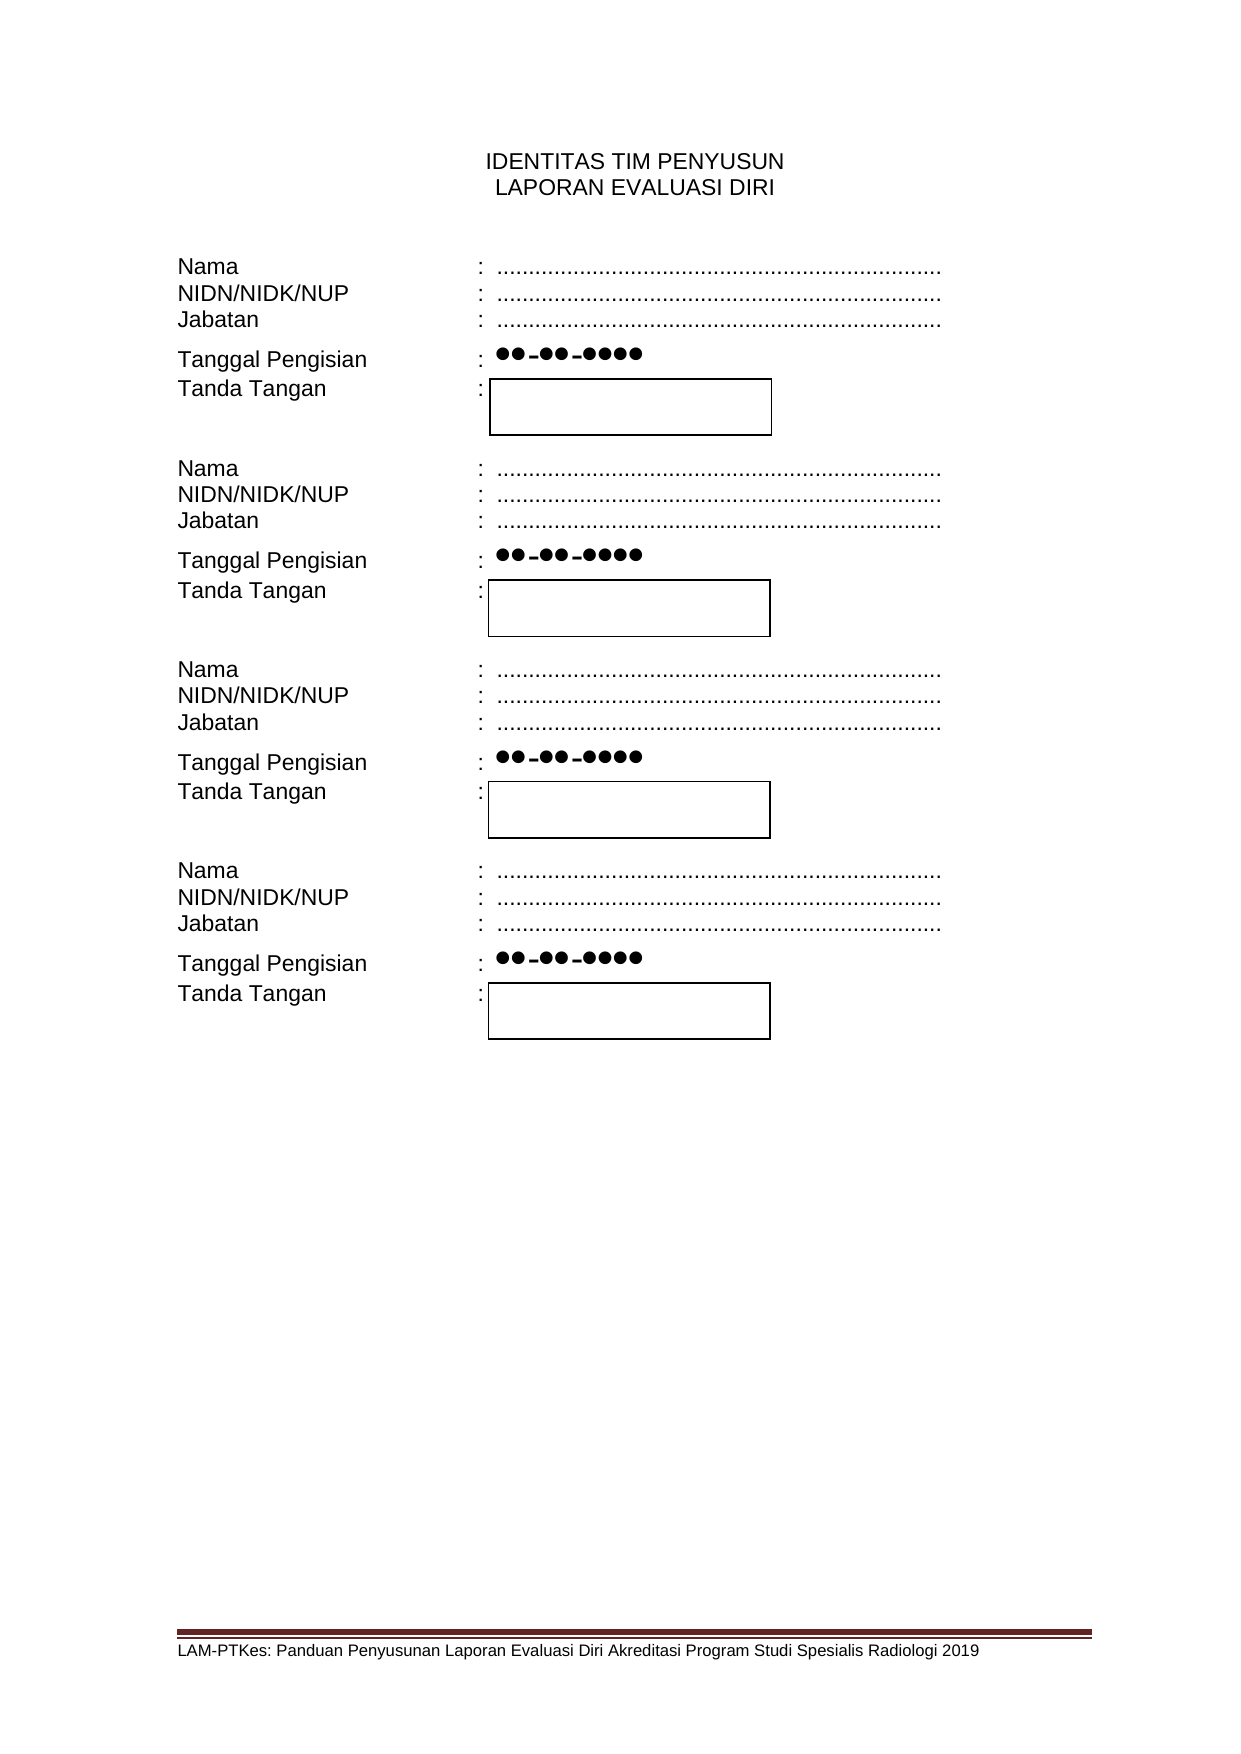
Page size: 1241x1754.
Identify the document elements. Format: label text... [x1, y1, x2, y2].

text Tanggal Pengisian : -- [177, 735, 1092, 778]
text Tanggal Pengisian : -- [177, 936, 1092, 979]
text Tanda Tangan : [177, 778, 1092, 804]
text Tanda Tangan : [177, 577, 1092, 603]
text Tanda Tangan : [177, 375, 1092, 402]
text Nama : ...................................................................... [177, 857, 1092, 883]
text IDENTITAS TIM PENYUSUN [177, 148, 1092, 174]
text Nama : ...................................................................... [177, 454, 1092, 481]
text NIDN/NIDK/NUP : ...................................................................... [177, 481, 1092, 507]
text Tanggal Pengisian : -- [177, 533, 1092, 577]
text Jabatan : ...................................................................... [177, 306, 1092, 332]
text NIDN/NIDK/NUP : ...................................................................... [177, 279, 1092, 306]
text Tanda Tangan : [177, 979, 1092, 1006]
text NIDN/NIDK/NUP : ...................................................................... [177, 883, 1092, 910]
text Jabatan : ...................................................................... [177, 910, 1092, 936]
text NIDN/NIDK/NUP : ...................................................................... [177, 682, 1092, 708]
text LAPORAN EVALUASI DIRI [177, 174, 1092, 200]
text Nama : ...................................................................... [177, 253, 1092, 279]
text Jabatan : ...................................................................... [177, 507, 1092, 533]
text Nama : ...................................................................... [177, 656, 1092, 682]
text Tanggal Pengisian : -- [177, 332, 1092, 375]
text Jabatan : ...................................................................... [177, 708, 1092, 735]
